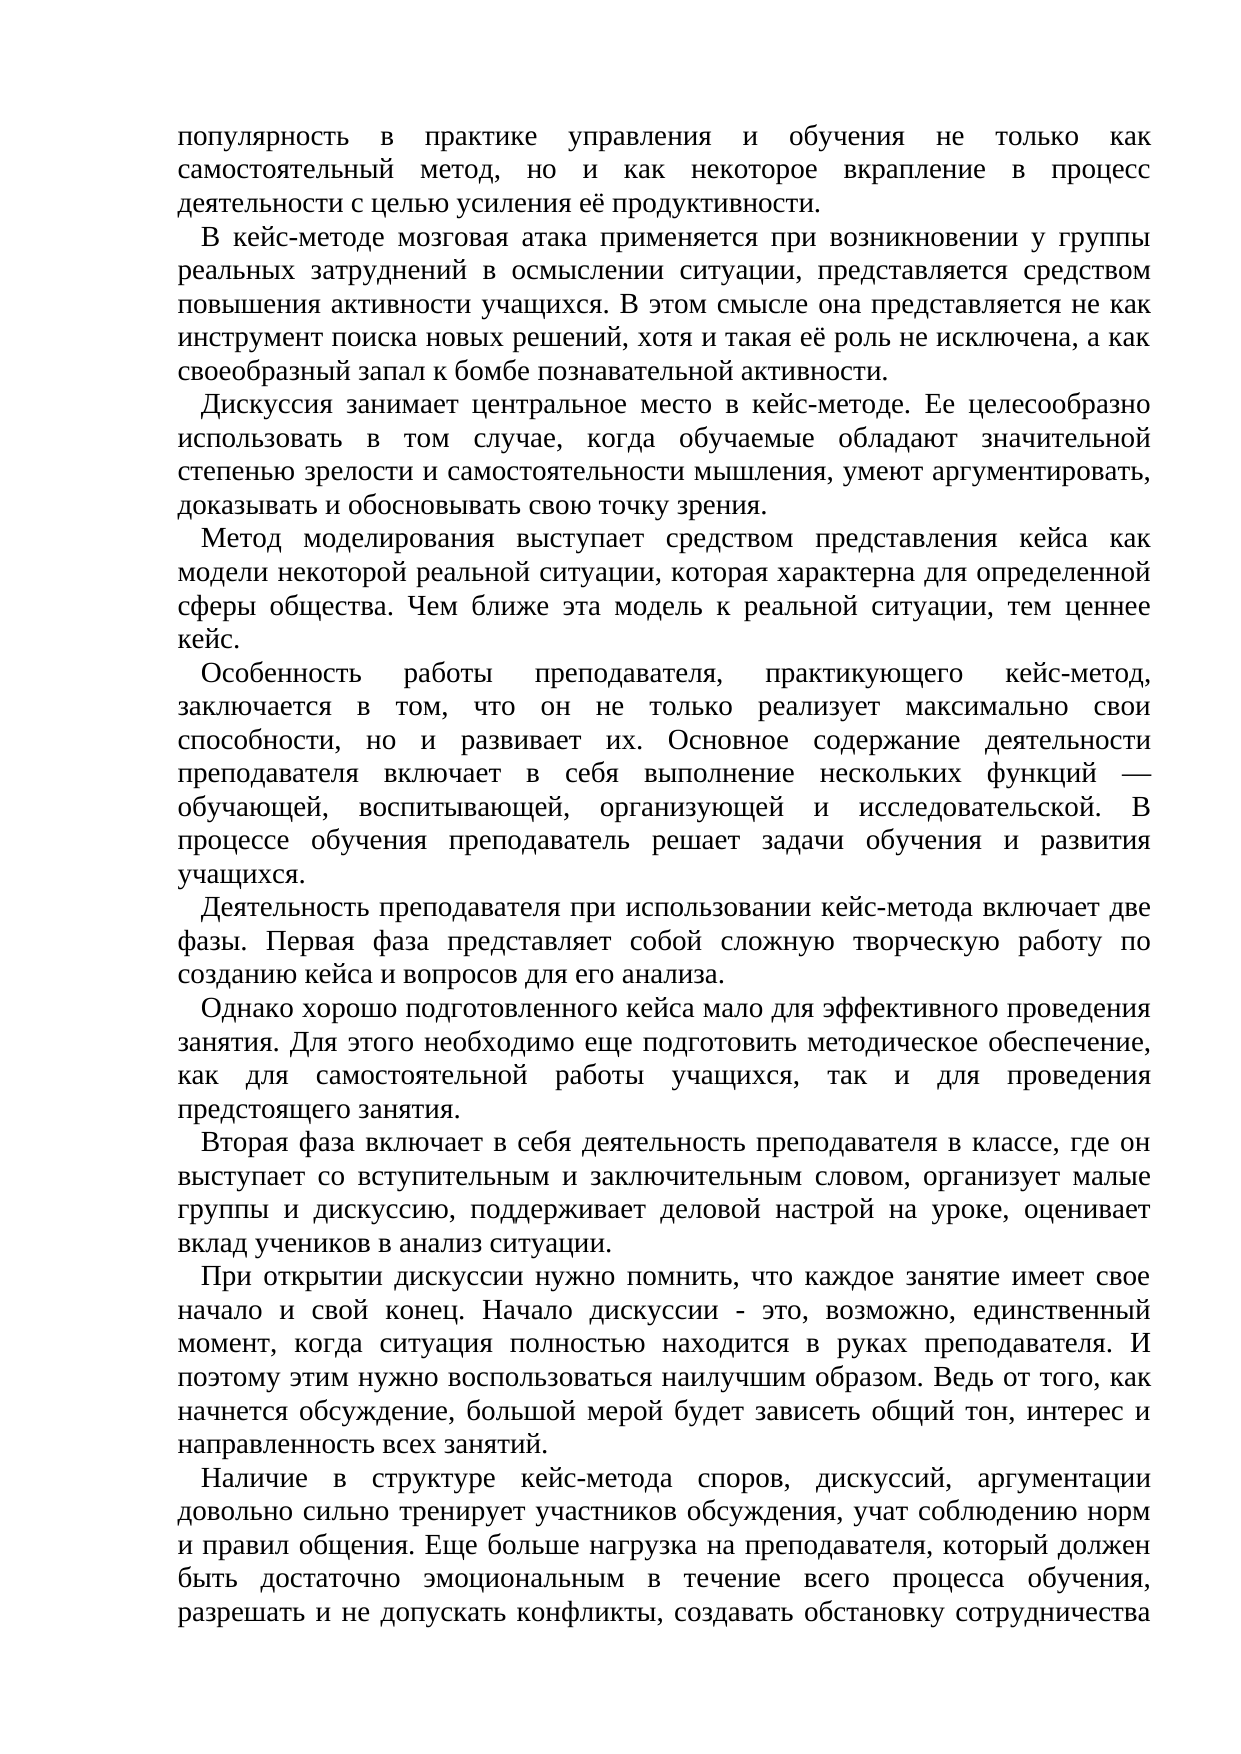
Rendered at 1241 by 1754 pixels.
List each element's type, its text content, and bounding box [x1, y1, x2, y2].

text Особенность работы преподавателя, практикующего кейс-метод, заключается в том, что он не только реализует максимально свои способности, но и развивает их. Основное содержание деятельности преподавателя включает в себя выполнение нескольких функций — обучающей, воспитывающей, организующей и исследовательской. В процессе обучения преподаватель решает задачи обучения и развития учащихся. [177, 655, 1152, 889]
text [177, 1460, 1152, 1627]
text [177, 118, 1152, 219]
text Деятельность преподавателя при использовании кейс-метода включает две фазы. Первая фаза представляет собой сложную творческую работу по созданию кейса и вопросов для его анализа. [177, 889, 1152, 990]
text Вторая фаза включает в себя деятельность преподавателя в классе, где он выступает со вступительным и заключительным словом, организует малые группы и дискуссию, поддерживает деловой настрой на уроке, оценивает вклад учеников в анализ ситуации. [177, 1124, 1152, 1258]
text В кейс-методе мозговая атака применяется при возникновении у группы реальных затруднений в осмыслении ситуации, представляется средством повышения активности учащихся. В этом смысле она представляется не как инструмент поиска новых решений, хотя и такая её роль не исключена, а как своеобразный запал к бомбе познавательной активности. [177, 219, 1152, 386]
text При открытии дискуссии нужно помнить, что каждое занятие имеет свое начало и свой конец. Начало дискуссии - это, возможно, единственный момент, когда ситуация полностью находится в руках преподавателя. И поэтому этим нужно воспользоваться наилучшим образом. Ведь от того, как начнется обсуждение, большой мерой будет зависеть общий тон, интерес и направленность всех занятий. [177, 1258, 1152, 1460]
text Метод моделирования выступает средством представления кейса как модели некоторой реальной ситуации, которая характерна для определенной сферы общества. Чем ближе эта модель к реальной ситуации, тем ценнее кейс. [177, 521, 1152, 655]
text Дискуссия занимает центральное место в кейс-методе. Ее целесообразно использовать в том случае, когда обучаемые обладают значительной степенью зрелости и самостоятельности мышления, умеют аргументировать, доказывать и обосновывать свою точку зрения. [177, 386, 1152, 521]
text Однако хорошо подготовленного кейса мало для эффективного проведения занятия. Для этого необходимо еще подготовить методическое обеспечение, как для самостоятельной работы учащихся, так и для проведения предстоящего занятия. [177, 990, 1152, 1124]
